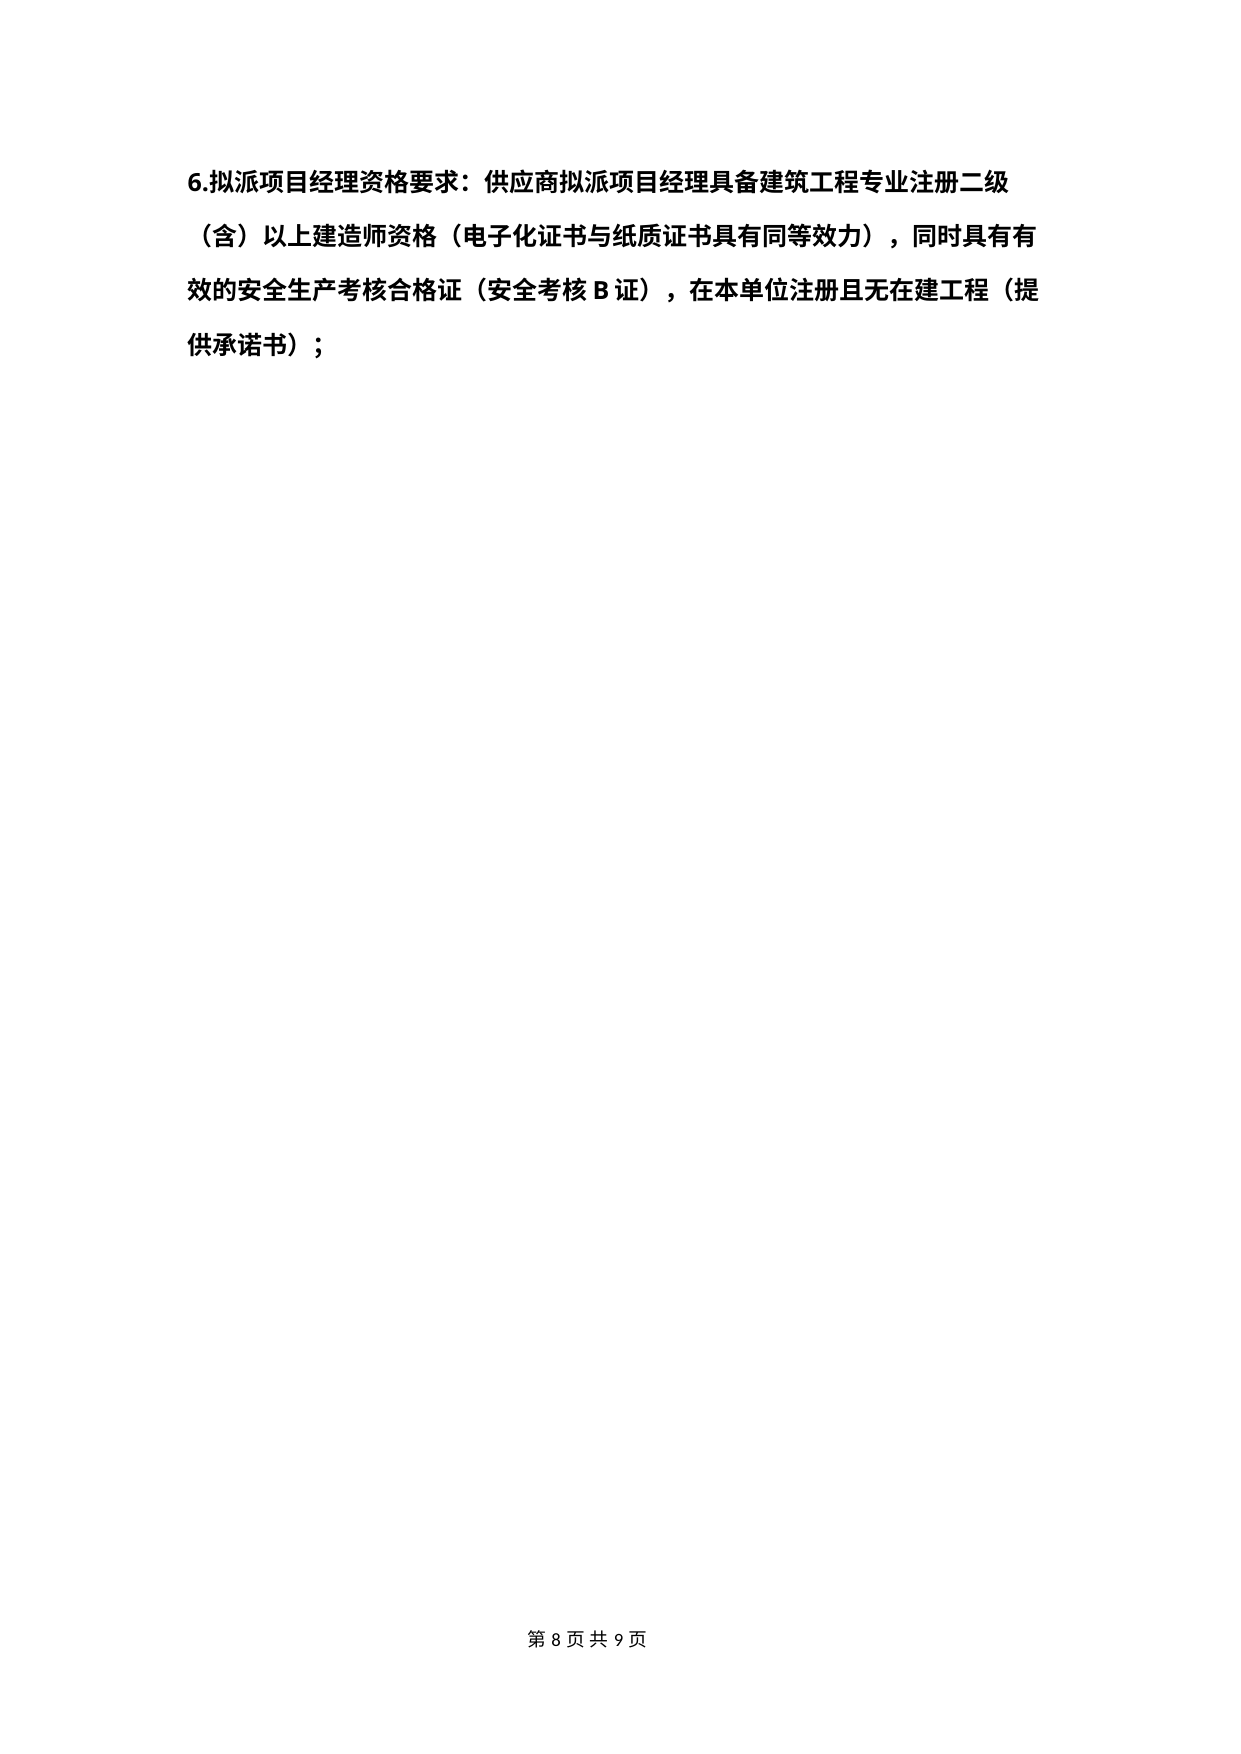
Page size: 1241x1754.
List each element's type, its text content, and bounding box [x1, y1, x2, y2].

list 6.拟派项目经理资格要求：供应商拟派项目经理具备建筑工程专业注册二级（含）以上建造师资格（电子化证书与纸质证书具有同等效力），同时具有有效的安全生产考核合格证（安全考核B证），在本单位注册且无在建工程（提供承诺书）； [187, 162, 1053, 361]
